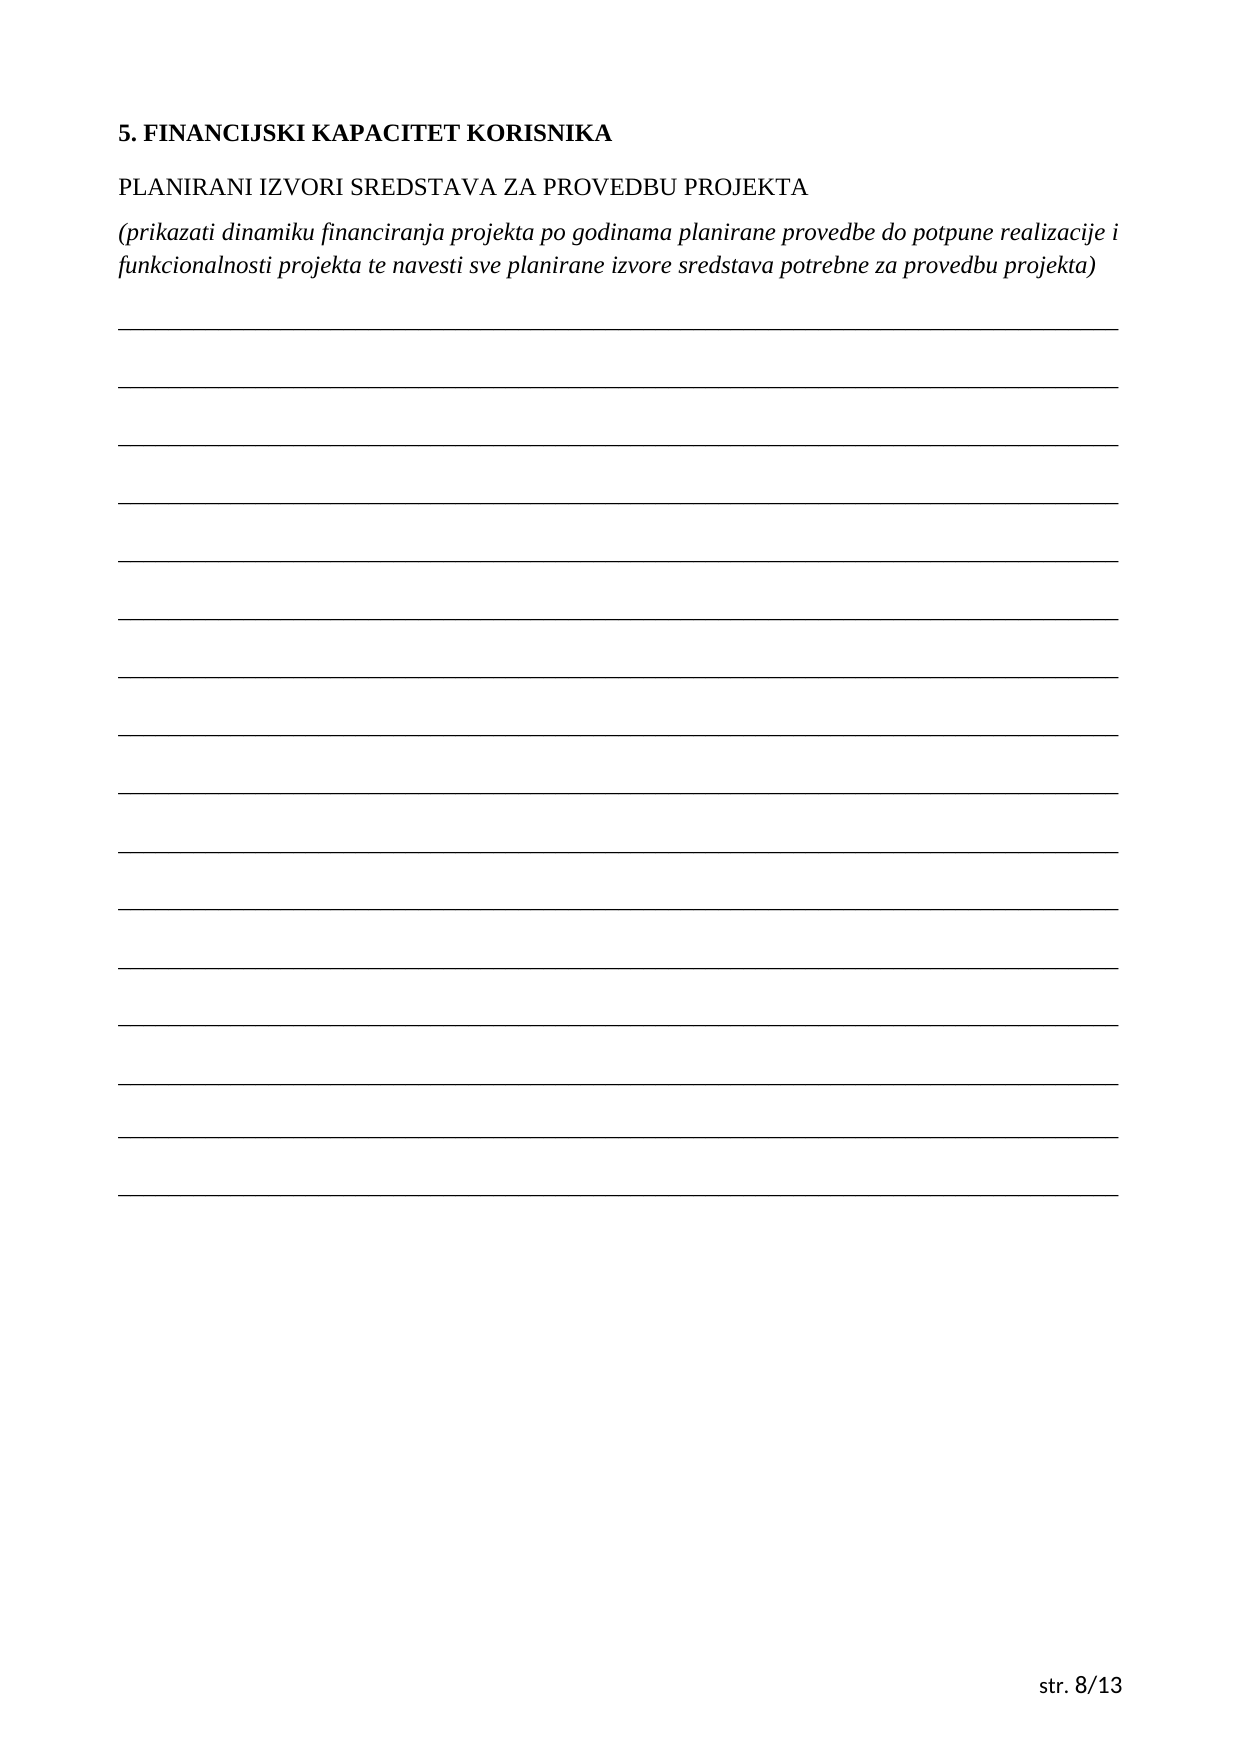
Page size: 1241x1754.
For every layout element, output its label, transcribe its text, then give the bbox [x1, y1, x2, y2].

text ________________________________________________________________________________ [118, 1112, 1122, 1141]
text ________________________________________________________________________________ [118, 1059, 1122, 1087]
text 5. FINANCIJSKI KAPACITET KORISNIKA [118, 118, 1122, 147]
text ________________________________________________________________________________ [118, 1001, 1122, 1029]
text ________________________________________________________________________________ [118, 711, 1122, 739]
text (prikazati dinamiku financiranja projekta po godinama planirane provedbe do potpune realizacije i funkcionalnosti projekta te navesti sve planirane izvore sredstava potrebne za provedbu projekta) [118, 217, 1122, 279]
text ________________________________________________________________________________ [118, 594, 1122, 623]
text PLANIRANI IZVORI SREDSTAVA ZA PROVEDBU PROJEKTA [118, 172, 1122, 201]
text ________________________________________________________________________________ [118, 884, 1122, 913]
text ________________________________________________________________________________ [118, 768, 1122, 797]
text ________________________________________________________________________________ [118, 304, 1122, 333]
text ________________________________________________________________________________ [118, 478, 1122, 507]
text ________________________________________________________________________________ [118, 827, 1122, 855]
text ________________________________________________________________________________ [118, 1171, 1122, 1199]
text ________________________________________________________________________________ [118, 943, 1122, 971]
text ________________________________________________________________________________ [118, 362, 1122, 391]
text ________________________________________________________________________________ [118, 652, 1122, 681]
text ________________________________________________________________________________ [118, 536, 1122, 565]
text ________________________________________________________________________________ [118, 420, 1122, 449]
